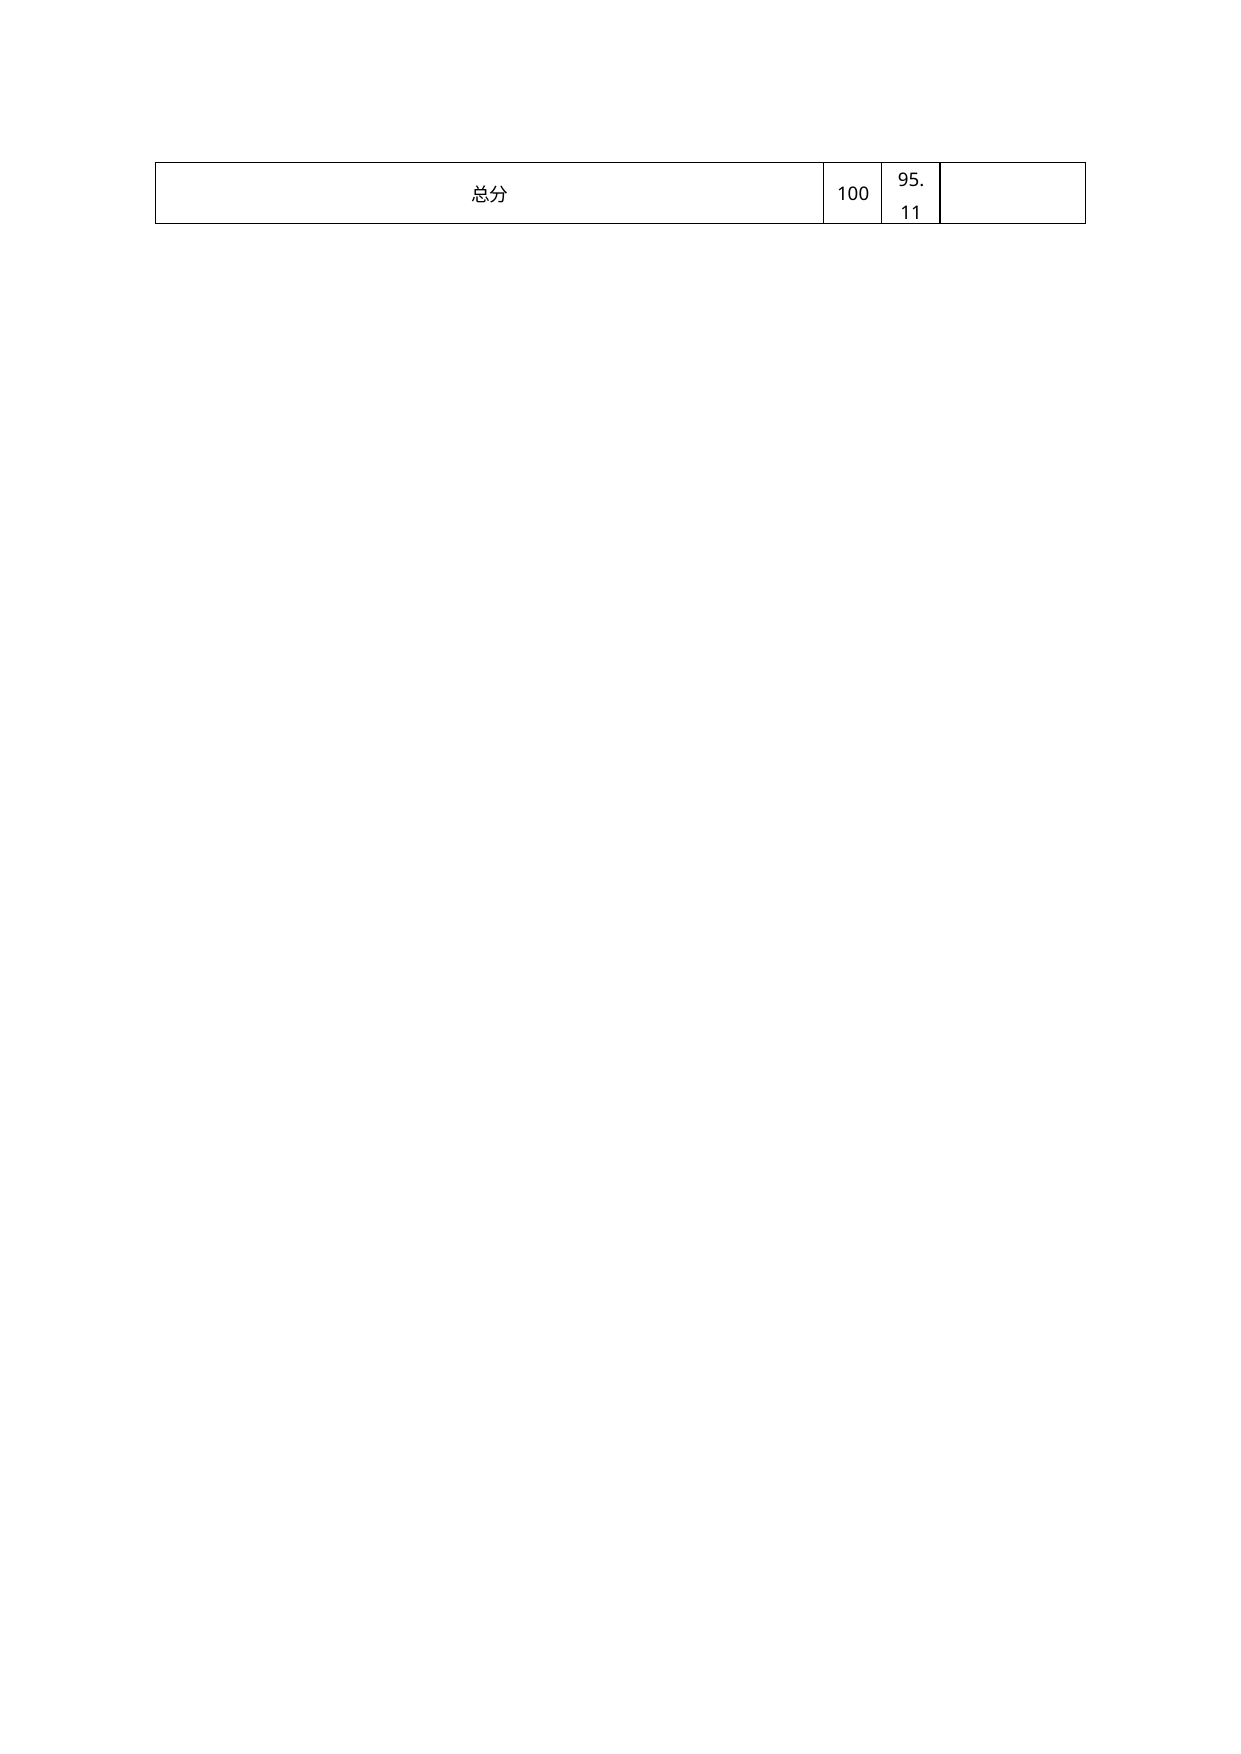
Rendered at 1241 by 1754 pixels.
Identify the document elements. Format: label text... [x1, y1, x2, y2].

table_cell 95.11 [882, 163, 939, 223]
table_cell 100 [824, 163, 881, 223]
table_cell [941, 163, 1085, 223]
table_cell 总分 [156, 163, 823, 223]
